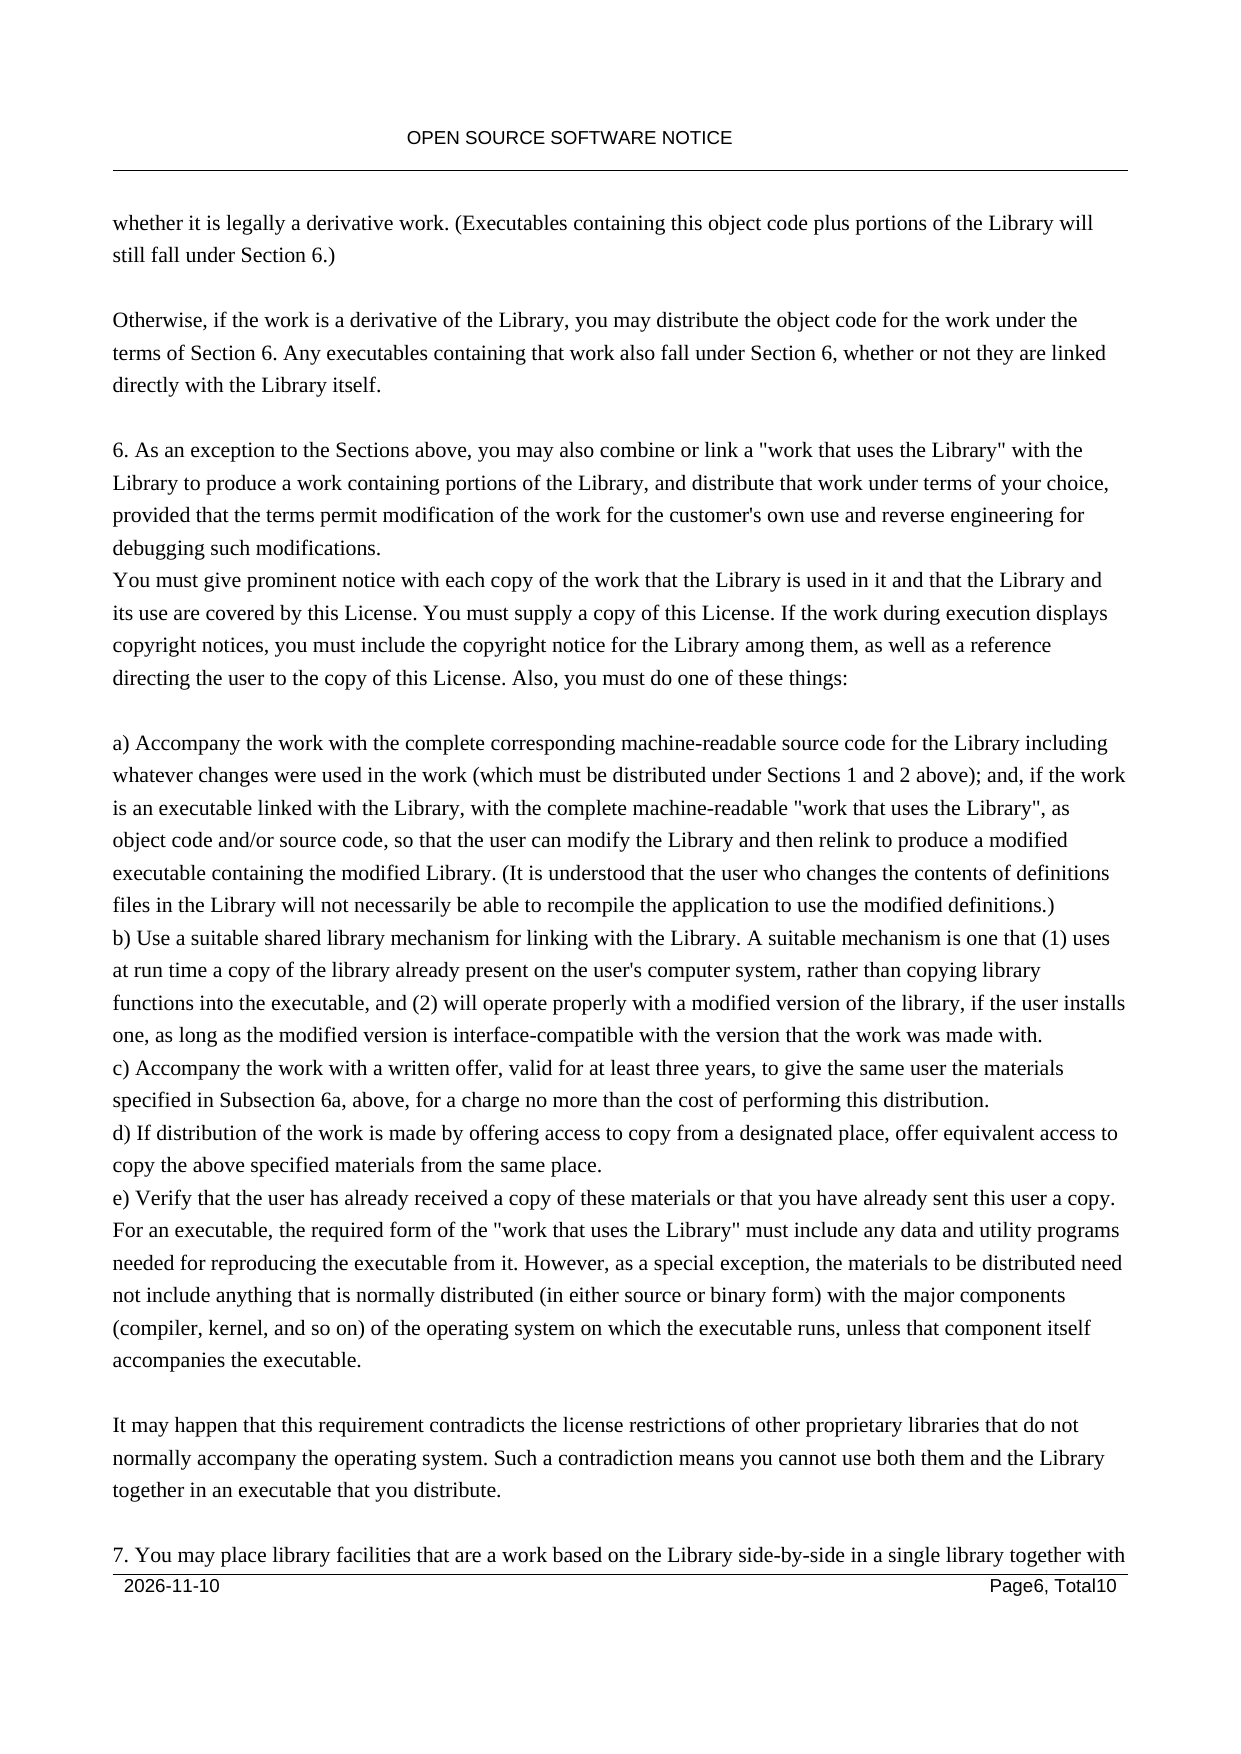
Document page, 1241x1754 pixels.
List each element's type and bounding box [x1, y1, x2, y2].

text [112, 206, 1128, 1571]
